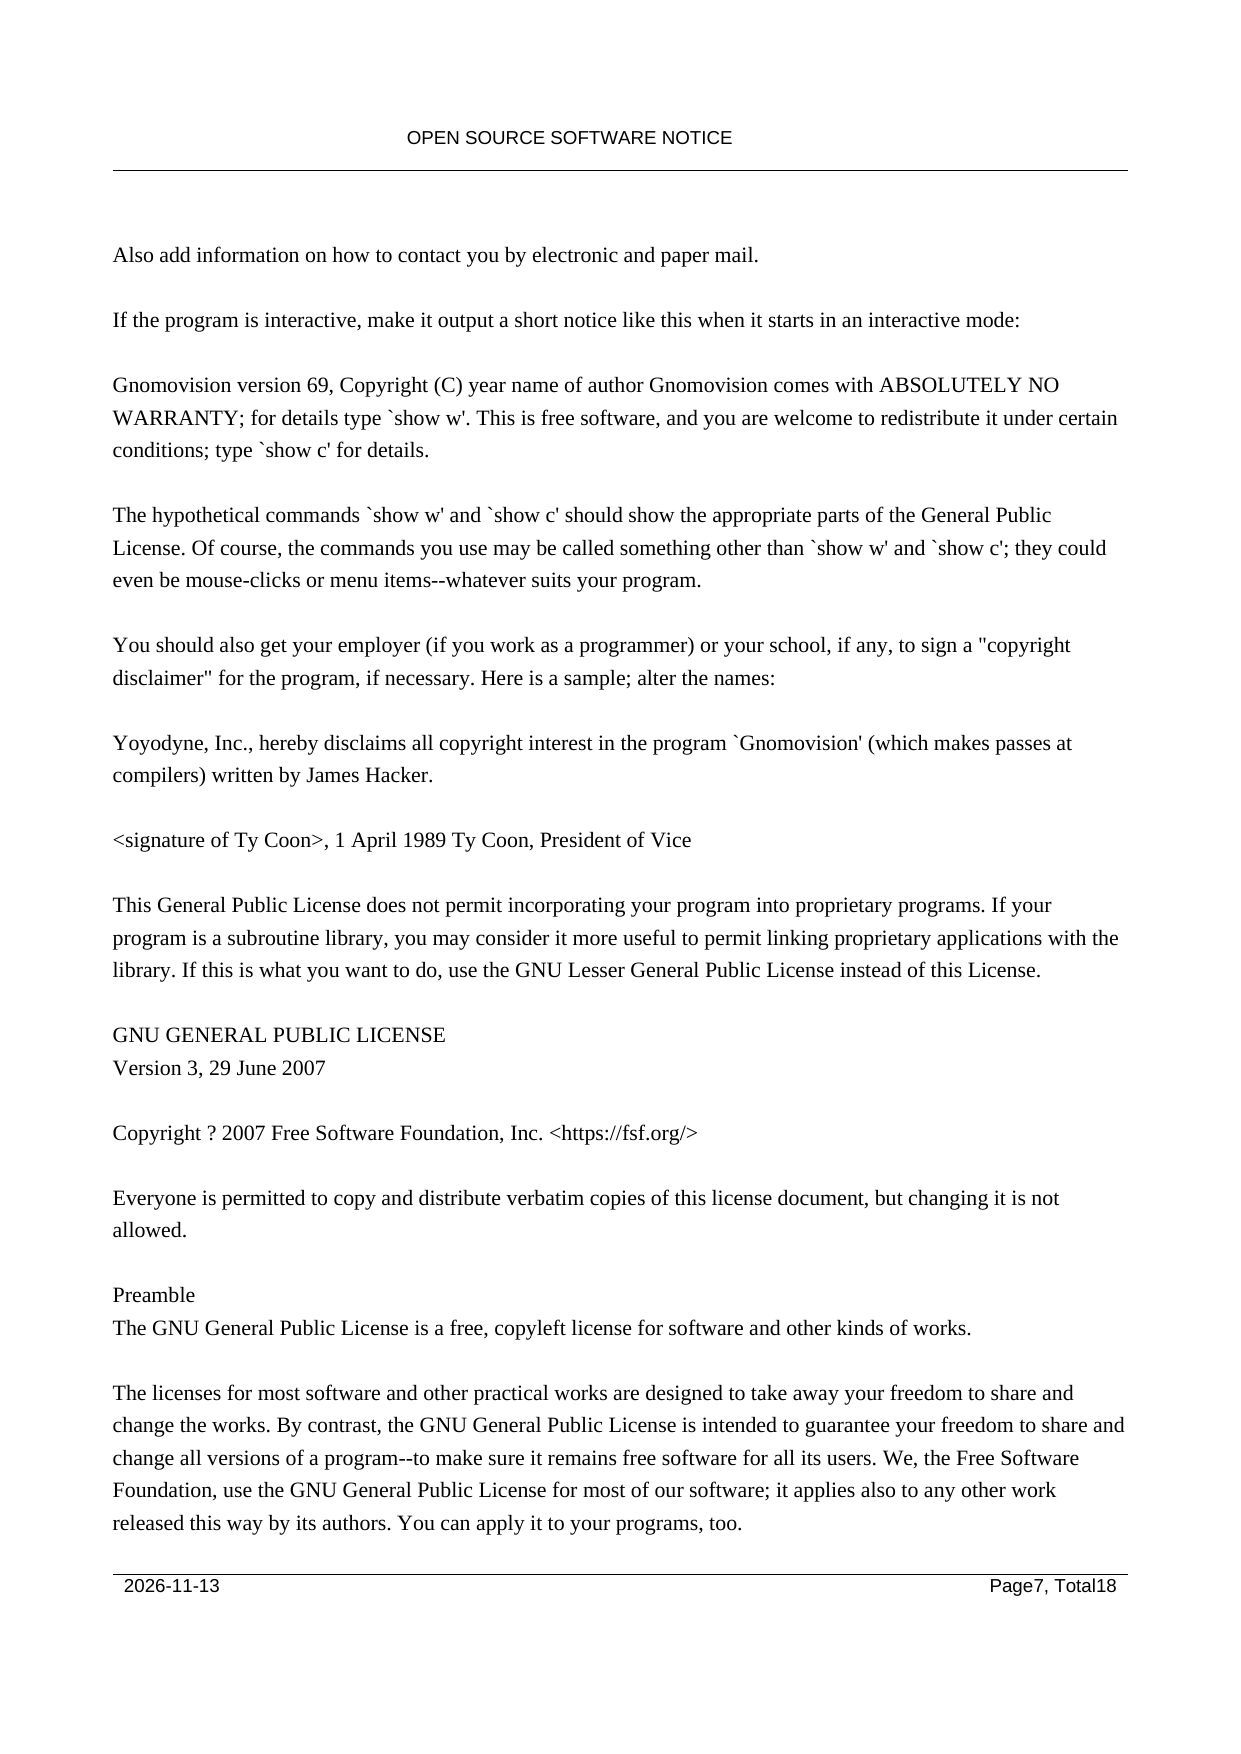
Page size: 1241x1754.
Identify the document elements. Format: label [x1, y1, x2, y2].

text [112, 206, 1128, 1539]
